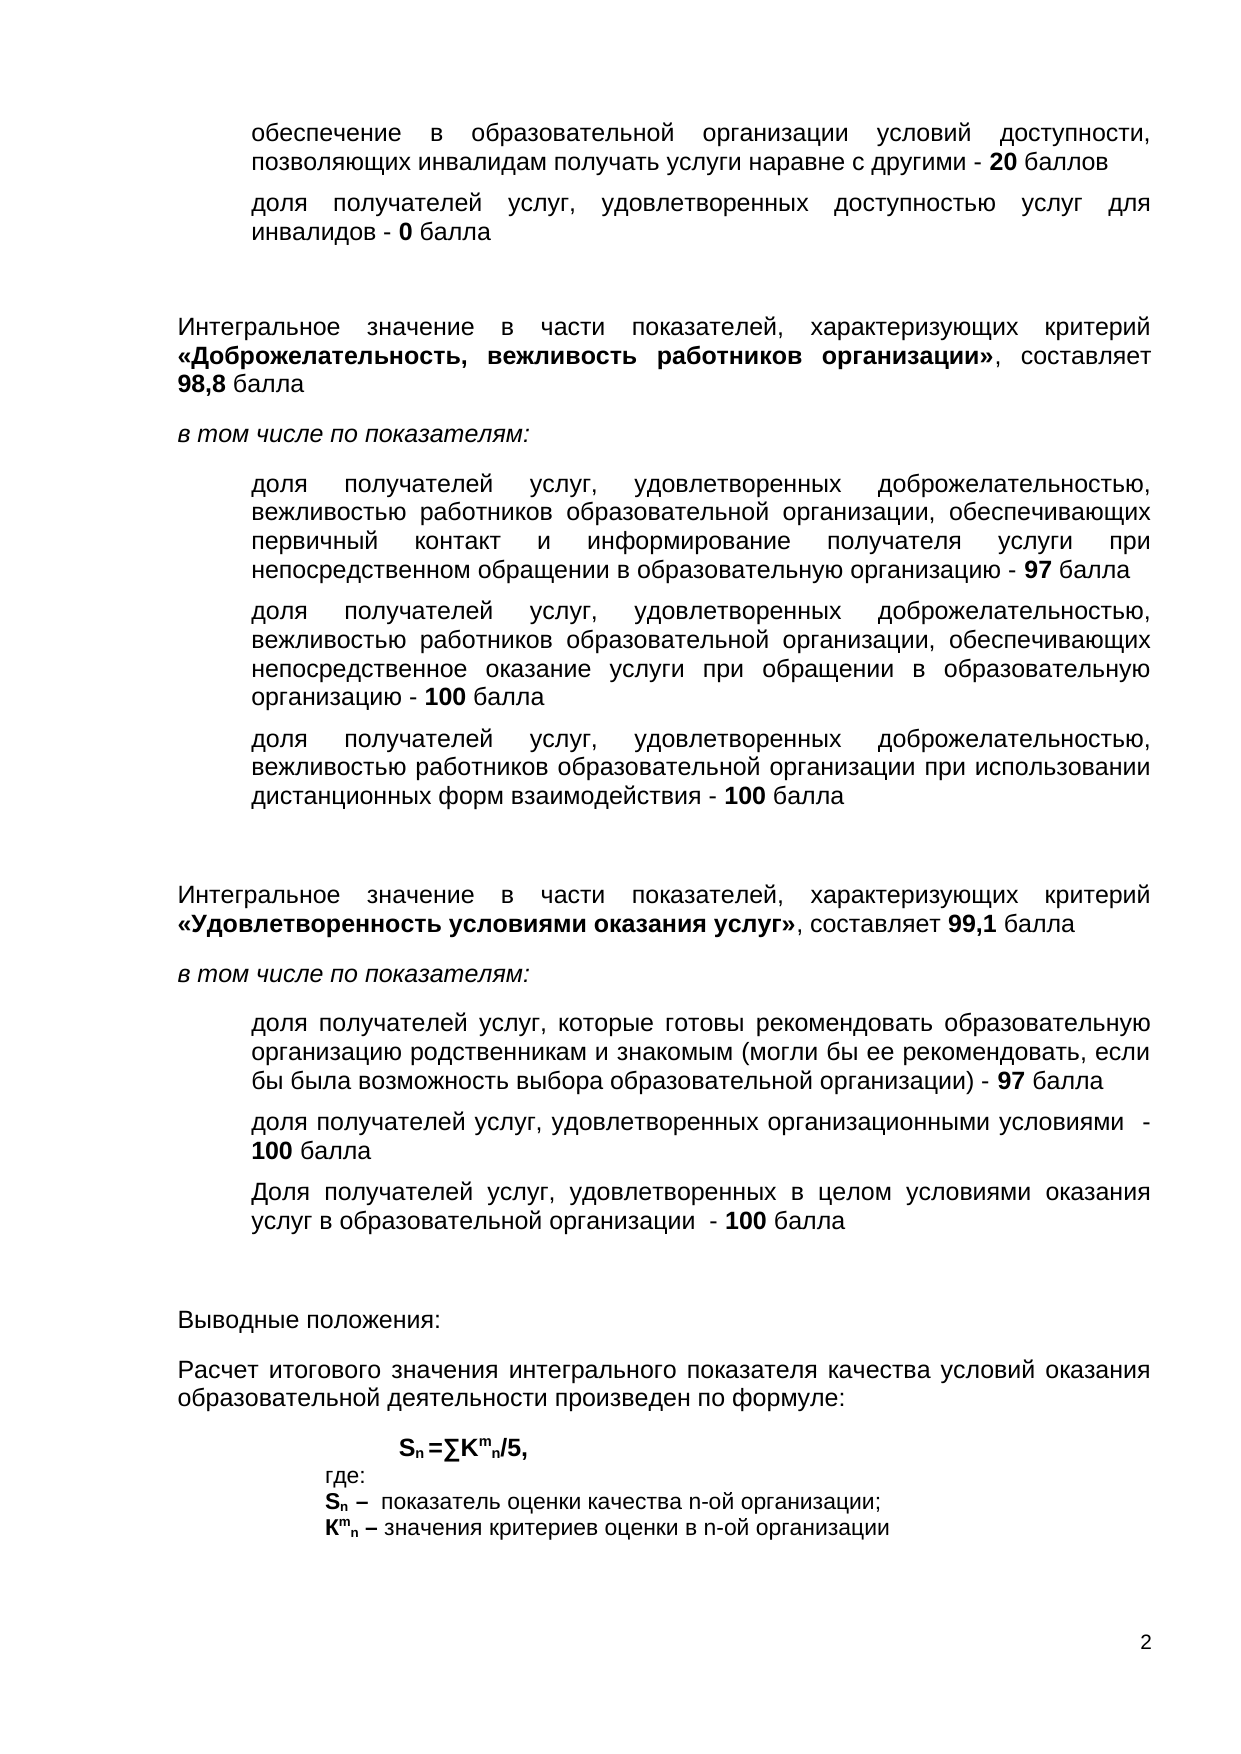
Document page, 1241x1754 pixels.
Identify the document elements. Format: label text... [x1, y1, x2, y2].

text в том числе по показателям: [177, 419, 1152, 448]
text Расчет итогового значения интегрального показателя качества условий оказания образовательной деятельности произведен по формуле: [177, 1354, 1152, 1412]
text Sn =∑Kmn/5, [398, 1433, 1152, 1462]
text доля получателей услуг, удовлетворенных организационными условиями - 100 балла [251, 1107, 1152, 1164]
text Выводные положения: [177, 1305, 1152, 1334]
text Интегральное значение в части показателей, характеризующих критерий «Доброжелательность, вежливость работников организации», составляет 98,8 балла [177, 312, 1152, 398]
text в том числе по показателям: [177, 959, 1152, 987]
text Кmn – значения критериев оценки в n-ой организации [325, 1514, 1152, 1541]
text доля получателей услуг, которые готовы рекомендовать образовательную организацию родственникам и знакомым (могли бы ее рекомендовать, если бы была возможность выбора образовательной организации) - 97 балла [251, 1008, 1152, 1094]
text доля получателей услуг, удовлетворенных доброжелательностью, вежливостью работников образовательной организации, обеспечивающих непосредственное оказание услуги при обращении в образовательную организацию - 100 балла [251, 596, 1152, 711]
text Sn – показатель оценки качества n-ой организации; [325, 1488, 1152, 1514]
text доля получателей услуг, удовлетворенных доброжелательностью, вежливостью работников образовательной организации при использовании дистанционных форм взаимодействия - 100 балла [251, 723, 1152, 810]
text доля получателей услуг, удовлетворенных доброжелательностью, вежливостью работников образовательной организации, обеспечивающих первичный контакт и информирование получателя услуги при непосредственном обращении в образовательную организацию - 97 балла [251, 468, 1152, 583]
text где: [325, 1462, 1152, 1488]
text Интегральное значение в части показателей, характеризующих критерий «Удовлетворенность условиями оказания услуг», составляет 99,1 балла [177, 880, 1152, 938]
text Доля получателей услуг, удовлетворенных в целом условиями оказания услуг в образовательной организации - 100 балла [251, 1177, 1152, 1234]
text доля получателей услуг, удовлетворенных доступностью услуг для инвалидов - 0 балла [251, 188, 1152, 246]
text обеспечение в образовательной организации условий доступности, позволяющих инвалидам получать услуги наравне с другими - 20 баллов [251, 118, 1152, 176]
